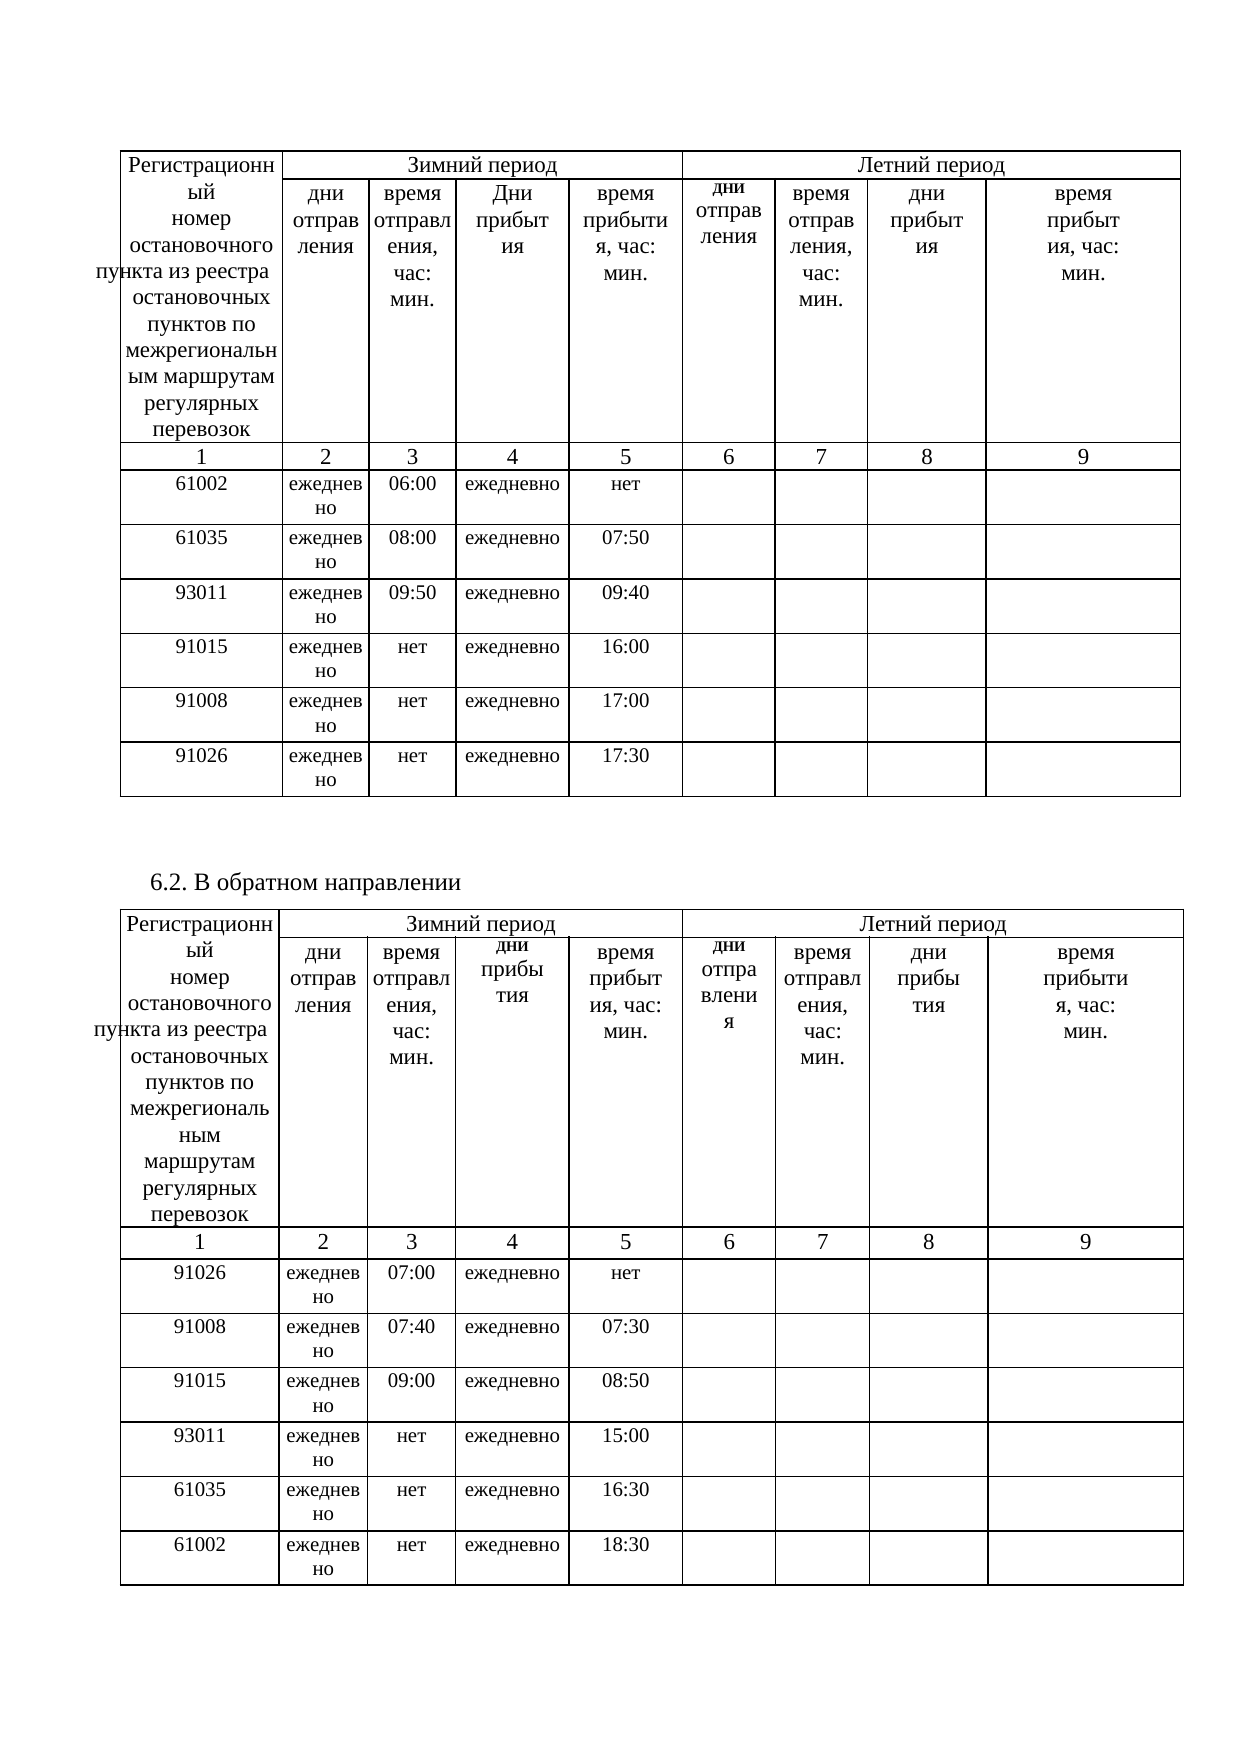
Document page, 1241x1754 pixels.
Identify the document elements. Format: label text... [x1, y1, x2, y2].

table_cell 3 [368, 1228, 455, 1258]
table_cell [776, 1423, 869, 1476]
table_cell [683, 1477, 775, 1530]
table_cell 9 [987, 443, 1180, 469]
table_cell нет [368, 1477, 455, 1530]
table_cell [989, 1532, 1183, 1584]
table_cell 93011 [121, 580, 282, 632]
table_cell время отправл ения, час: мин. [776, 938, 869, 1226]
table_cell 07:40 [368, 1314, 455, 1367]
table_cell нет [370, 634, 455, 687]
table_cell [868, 525, 985, 578]
table_cell ежедневно [280, 1260, 367, 1312]
table_cell [870, 1260, 987, 1312]
table_cell 07:50 [570, 525, 682, 578]
table_cell нет [370, 688, 455, 741]
table_cell ежедневно [283, 634, 368, 687]
table_cell ежедневно [283, 743, 368, 796]
table_cell дни прибыт ия [868, 180, 985, 441]
table_cell 2 [283, 443, 368, 469]
table_cell 17:30 [570, 743, 682, 796]
table_cell ежедневно [283, 580, 368, 632]
table_cell 7 [776, 443, 867, 469]
table_cell [987, 634, 1180, 687]
table_cell [683, 1314, 775, 1367]
table_cell 08:00 [370, 525, 455, 578]
table_cell [683, 634, 774, 687]
table_cell 1 [121, 443, 282, 469]
table_cell ежедневно [457, 580, 568, 632]
table_cell [683, 1368, 775, 1421]
table_cell время прибыти я, час: мин. [989, 938, 1183, 1226]
table_cell 9 [989, 1228, 1183, 1258]
table_cell [683, 1260, 775, 1312]
table_cell нет [368, 1532, 455, 1584]
table_cell 09:50 [370, 580, 455, 632]
table_cell 91008 [121, 1314, 278, 1367]
table_header Летний период [683, 152, 1180, 178]
table_cell ежедневно [457, 743, 568, 796]
table_cell дни отправ ления [283, 180, 368, 441]
table_cell 5 [570, 443, 682, 469]
table_cell ежедневно [456, 1477, 568, 1530]
table_cell 5 [570, 1228, 682, 1258]
table_cell 4 [457, 443, 568, 469]
table_cell 6 [683, 443, 774, 469]
table_cell 18:30 [570, 1532, 682, 1584]
table_cell [683, 525, 774, 578]
table_cell [989, 1314, 1183, 1367]
table_cell ежедневно [456, 1260, 568, 1312]
table_cell [870, 1532, 987, 1584]
table_cell [683, 471, 774, 524]
table_header Зимний период [283, 152, 682, 178]
table_cell [683, 1423, 775, 1476]
table_cell 16:00 [570, 634, 682, 687]
table_cell время прибыт ия, час: мин. [570, 938, 682, 1226]
table_cell [683, 580, 774, 632]
table_cell 93011 [121, 1423, 278, 1476]
table_cell [870, 1314, 987, 1367]
table_cell нет [570, 471, 682, 524]
table_cell 2 [280, 1228, 367, 1258]
table_cell 08:50 [570, 1368, 682, 1421]
table_cell 91026 [121, 743, 282, 796]
table_cell Дни прибыт ия [457, 180, 568, 441]
table_cell [989, 1260, 1183, 1312]
table_header Летний период [683, 910, 1183, 936]
table_cell 91008 [121, 688, 282, 741]
table_cell ежедневно [283, 688, 368, 741]
table_cell 3 [370, 443, 455, 469]
table_cell [868, 688, 985, 741]
table_cell 07:30 [570, 1314, 682, 1367]
table_cell 91015 [121, 1368, 278, 1421]
table_cell нет [370, 743, 455, 796]
table_cell нет [570, 1260, 682, 1312]
table_cell [868, 634, 985, 687]
table_cell [987, 471, 1180, 524]
table_cell 61035 [121, 1477, 278, 1530]
table_cell ежедневно [280, 1532, 367, 1584]
table_cell [989, 1423, 1183, 1476]
table_cell [987, 580, 1180, 632]
table_cell 15:00 [570, 1423, 682, 1476]
table_cell ДНИ отпра влени я [683, 938, 775, 1226]
table_cell 4 [456, 1228, 568, 1258]
table_cell [776, 634, 867, 687]
table_cell [989, 1368, 1183, 1421]
table_cell 91026 [121, 1260, 278, 1312]
table_cell [776, 1477, 869, 1530]
table_cell [683, 743, 774, 796]
text 6.2. В обратном направлении [150, 867, 1090, 896]
table_cell время отправ ления, час: мин. [776, 180, 867, 441]
table_cell 16:30 [570, 1477, 682, 1530]
table_cell 7 [776, 1228, 869, 1258]
table_cell 06:00 [370, 471, 455, 524]
table_cell время отправл ения, час: мин. [368, 938, 455, 1226]
table_cell 61002 [121, 471, 282, 524]
table_cell [683, 688, 774, 741]
table_cell ежедневно [457, 471, 568, 524]
table_cell 17:00 [570, 688, 682, 741]
table_cell ДНИ отправ ления [683, 180, 774, 441]
table_cell ежедневно [283, 525, 368, 578]
table_cell ежедневно [280, 1423, 367, 1476]
table_cell 09:00 [368, 1368, 455, 1421]
table_cell [870, 1477, 987, 1530]
table_cell [868, 580, 985, 632]
table_cell [776, 743, 867, 796]
table_cell [776, 1260, 869, 1312]
table_cell ежедневно [280, 1477, 367, 1530]
table_cell ежедневно [280, 1314, 367, 1367]
table_cell время отправл ения, час: мин. [370, 180, 455, 441]
table_cell 61002 [121, 1532, 278, 1584]
table_cell [776, 688, 867, 741]
table_cell [776, 580, 867, 632]
table_cell 1 [121, 1228, 278, 1258]
table_cell ежедневно [457, 634, 568, 687]
table_cell [868, 743, 985, 796]
table_cell 8 [870, 1228, 987, 1258]
table_cell ДНИ прибы тия [456, 938, 568, 1226]
table_cell [776, 1314, 869, 1367]
table_cell [870, 1368, 987, 1421]
table_cell ежедневно [457, 688, 568, 741]
table_cell ежедневно [456, 1314, 568, 1367]
table_cell [987, 525, 1180, 578]
table_cell [776, 1532, 869, 1584]
table_header Регистрационный номер остановочного пункта из реестра остановочных пунктов по межрегиональным маршрутам регулярных перевозок [121, 152, 282, 441]
table_cell [776, 1368, 869, 1421]
table_header Зимний период [280, 910, 682, 936]
table_cell 61035 [121, 525, 282, 578]
table_cell [776, 471, 867, 524]
table_cell дни отправ ления [280, 938, 367, 1226]
table_cell [987, 688, 1180, 741]
table_cell ежедневно [456, 1368, 568, 1421]
table_cell [683, 1532, 775, 1584]
table_header Регистрационный номер остановочного пункта из реестра остановочных пунктов по межрегиональным маршрутам регулярных перевозок [121, 910, 278, 1226]
table_cell время прибыт ия, час: мин. [987, 180, 1180, 441]
table_cell дни прибы тия [870, 938, 987, 1226]
table_cell 09:40 [570, 580, 682, 632]
table_cell ежедневно [456, 1532, 568, 1584]
table_cell 91015 [121, 634, 282, 687]
table_cell ежедневно [457, 525, 568, 578]
table_cell ежедневно [283, 471, 368, 524]
table_cell нет [368, 1423, 455, 1476]
table_cell [870, 1423, 987, 1476]
table_cell 8 [868, 443, 985, 469]
table_cell [987, 743, 1180, 796]
table_cell ежедневно [456, 1423, 568, 1476]
table_cell 07:00 [368, 1260, 455, 1312]
table_cell [776, 525, 867, 578]
table_cell [868, 471, 985, 524]
table_cell 6 [683, 1228, 775, 1258]
table_cell ежедневно [280, 1368, 367, 1421]
table_cell время прибыти я, час: мин. [570, 180, 682, 441]
table_cell [989, 1477, 1183, 1530]
